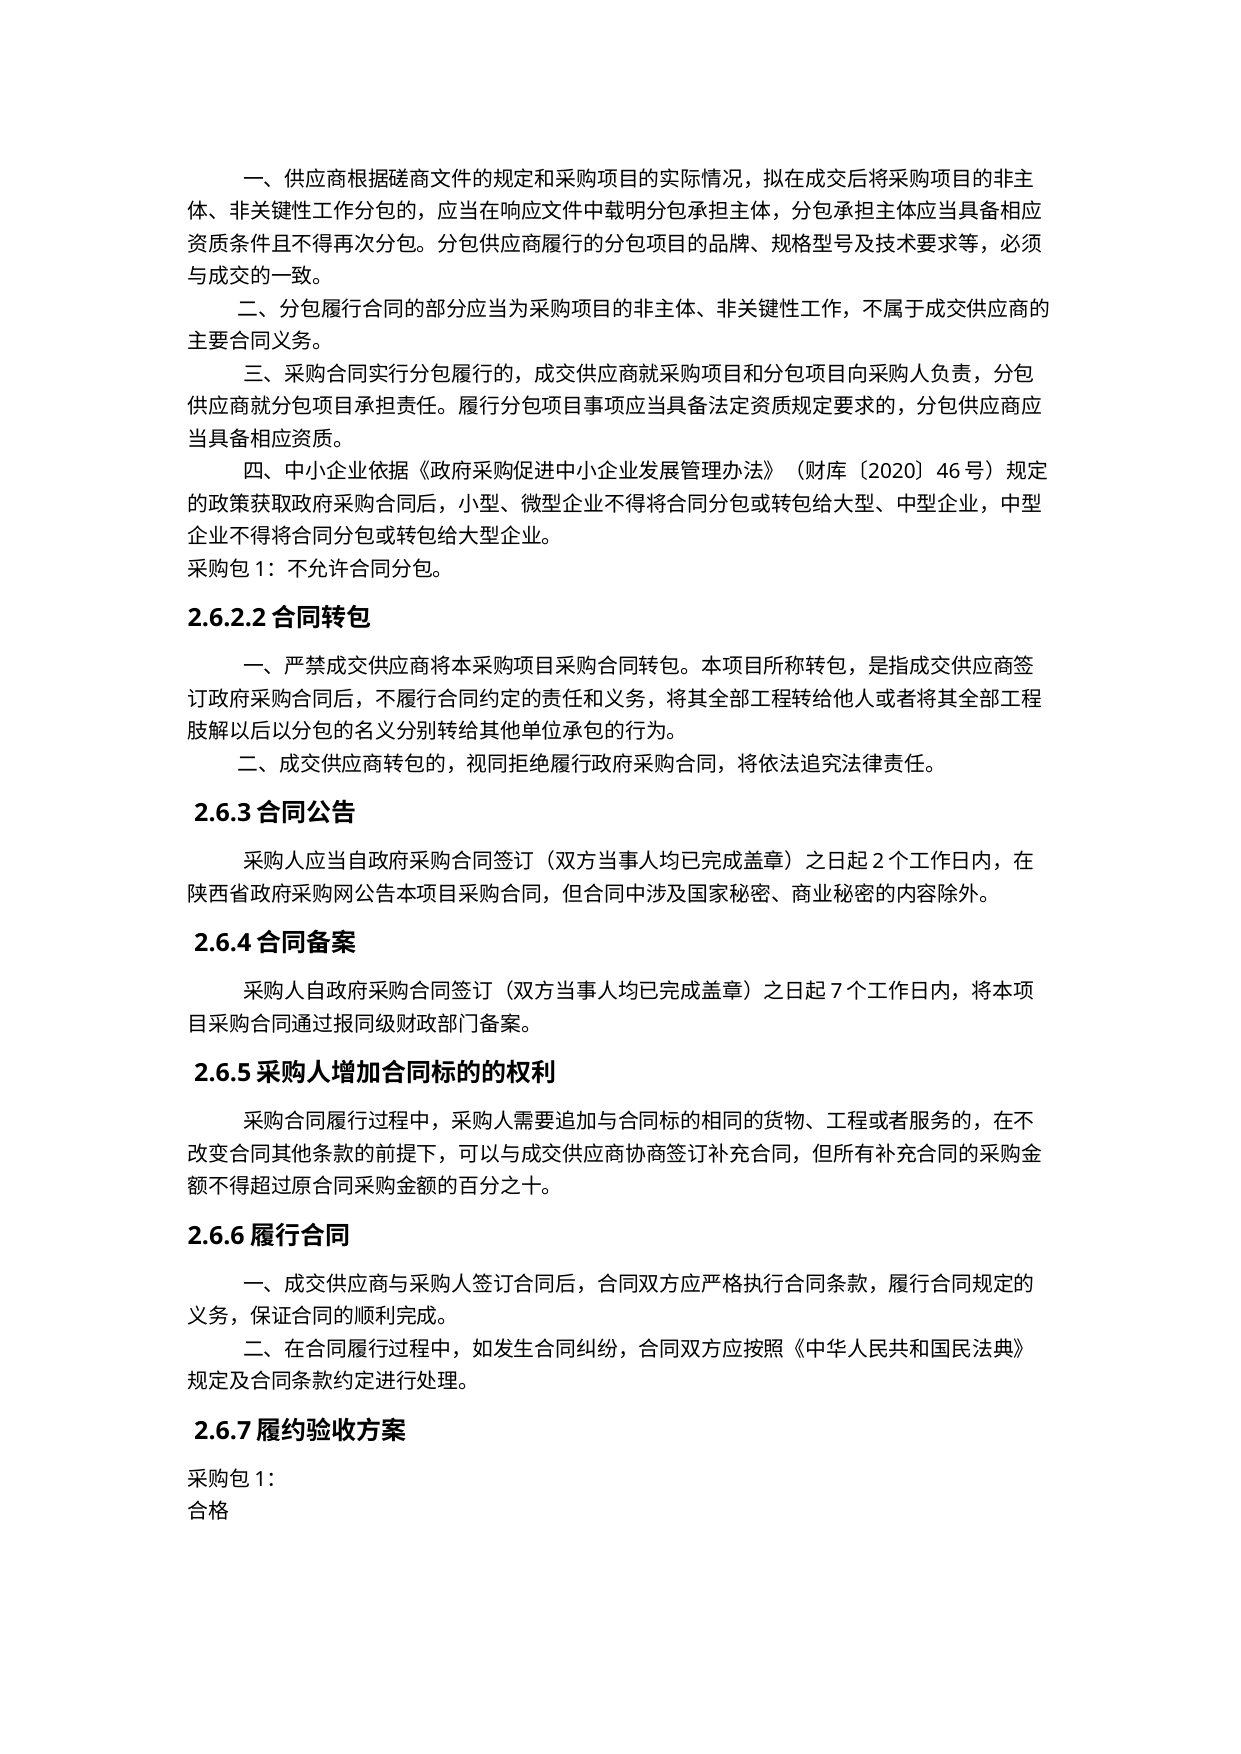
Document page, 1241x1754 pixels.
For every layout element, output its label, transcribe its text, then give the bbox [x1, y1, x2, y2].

text 四、中小企业依据《政府采购促进中小企业发展管理办法》（财库〔2020〕46号）规定的政策获取政府采购合同后，小型、微型企业不得将合同分包或转包给大型、中型企业，中型企业不得将合同分包或转包给大型企业。 [187, 454, 1053, 552]
text 采购合同履行过程中，采购人需要追加与合同标的相同的货物、工程或者服务的，在不改变合同其他条款的前提下，可以与成交供应商协商签订补充合同，但所有补充合同的采购金额不得超过原合同采购金额的百分之十。 [187, 1104, 1053, 1202]
text 2.6.6履行合同 [187, 1202, 1053, 1267]
text 2.6.5采购人增加合同标的的权利 [187, 1039, 1053, 1104]
text 2.6.3合同公告 [187, 779, 1053, 844]
text 采购人自政府采购合同签订（双方当事人均已完成盖章）之日起7个工作日内，将本项目采购合同通过报同级财政部门备案。 [187, 974, 1053, 1039]
text 采购人应当自政府采购合同签订（双方当事人均已完成盖章）之日起2个工作日内，在陕西省政府采购网公告本项目采购合同，但合同中涉及国家秘密、商业秘密的内容除外。 [187, 844, 1053, 909]
text 2.6.2.2合同转包 [187, 584, 1053, 649]
text 一、严禁成交供应商将本采购项目采购合同转包。本项目所称转包，是指成交供应商签订政府采购合同后，不履行合同约定的责任和义务，将其全部工程转给他人或者将其全部工程肢解以后以分包的名义分别转给其他单位承包的行为。 [187, 649, 1053, 747]
text 采购包1：不允许合同分包。 [187, 552, 1053, 584]
text 2.6.7履约验收方案 [187, 1397, 1053, 1462]
text 二、分包履行合同的部分应当为采购项目的非主体、非关键性工作，不属于成交供应商的主要合同义务。 [187, 292, 1053, 357]
text 合格 [187, 1494, 1053, 1527]
text 采购包1： [187, 1462, 1053, 1494]
text 2.6.4合同备案 [187, 909, 1053, 974]
text 二、在合同履行过程中，如发生合同纠纷，合同双方应按照《中华人民共和国民法典》规定及合同条款约定进行处理。 [187, 1332, 1053, 1397]
text 一、供应商根据磋商文件的规定和采购项目的实际情况，拟在成交后将采购项目的非主体、非关键性工作分包的，应当在响应文件中载明分包承担主体，分包承担主体应当具备相应资质条件且不得再次分包。分包供应商履行的分包项目的品牌、规格型号及技术要求等，必须与成交的一致。 [187, 162, 1053, 292]
text 二、成交供应商转包的，视同拒绝履行政府采购合同，将依法追究法律责任。 [187, 747, 1053, 779]
text 一、成交供应商与采购人签订合同后，合同双方应严格执行合同条款，履行合同规定的义务，保证合同的顺利完成。 [187, 1267, 1053, 1332]
text 三、采购合同实行分包履行的，成交供应商就采购项目和分包项目向采购人负责，分包供应商就分包项目承担责任。履行分包项目事项应当具备法定资质规定要求的，分包供应商应当具备相应资质。 [187, 357, 1053, 454]
